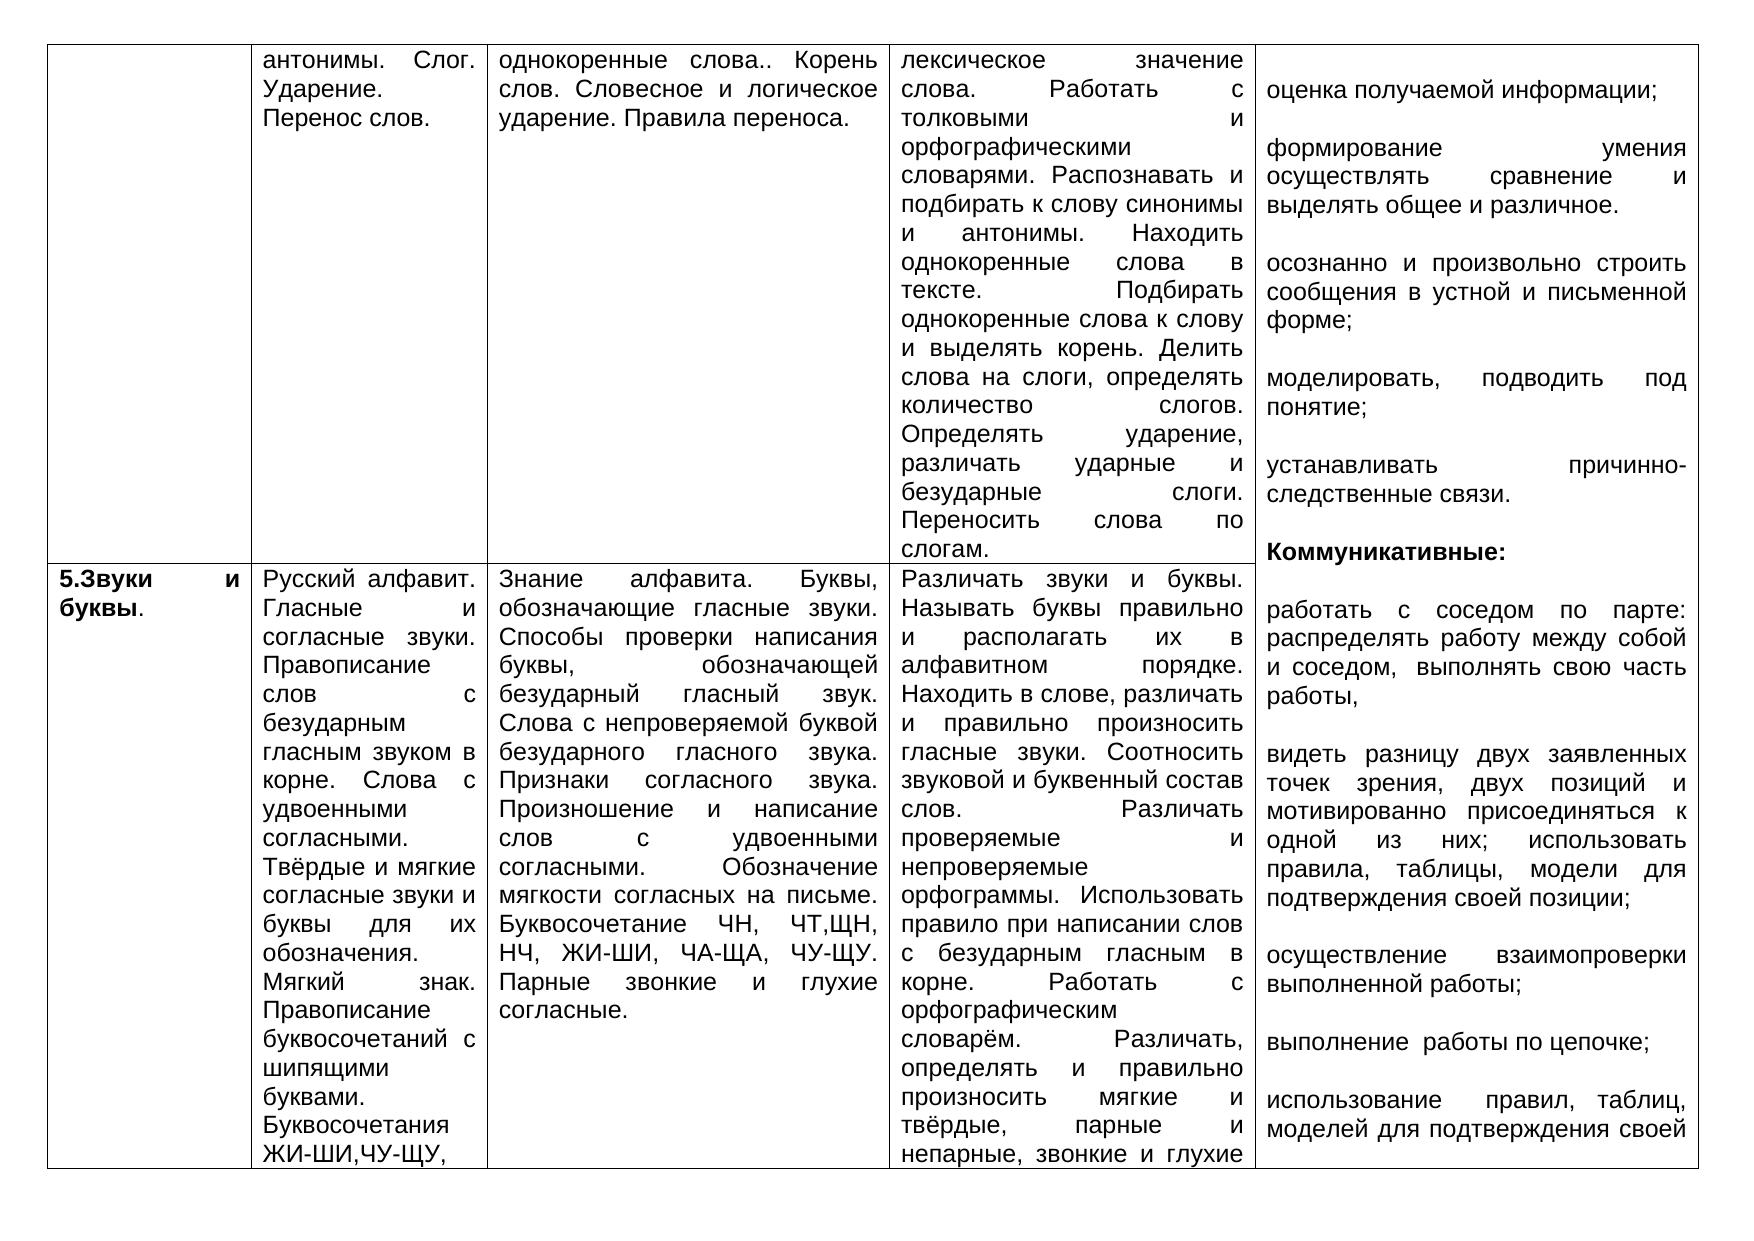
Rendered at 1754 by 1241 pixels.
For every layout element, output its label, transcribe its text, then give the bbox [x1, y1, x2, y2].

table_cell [252, 45, 487, 563]
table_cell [488, 45, 889, 563]
table_cell 5.Звуки и буквы. [48, 564, 251, 1168]
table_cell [252, 564, 487, 1168]
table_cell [48, 45, 251, 563]
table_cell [488, 564, 889, 1168]
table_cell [890, 564, 1255, 1168]
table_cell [890, 45, 1255, 563]
